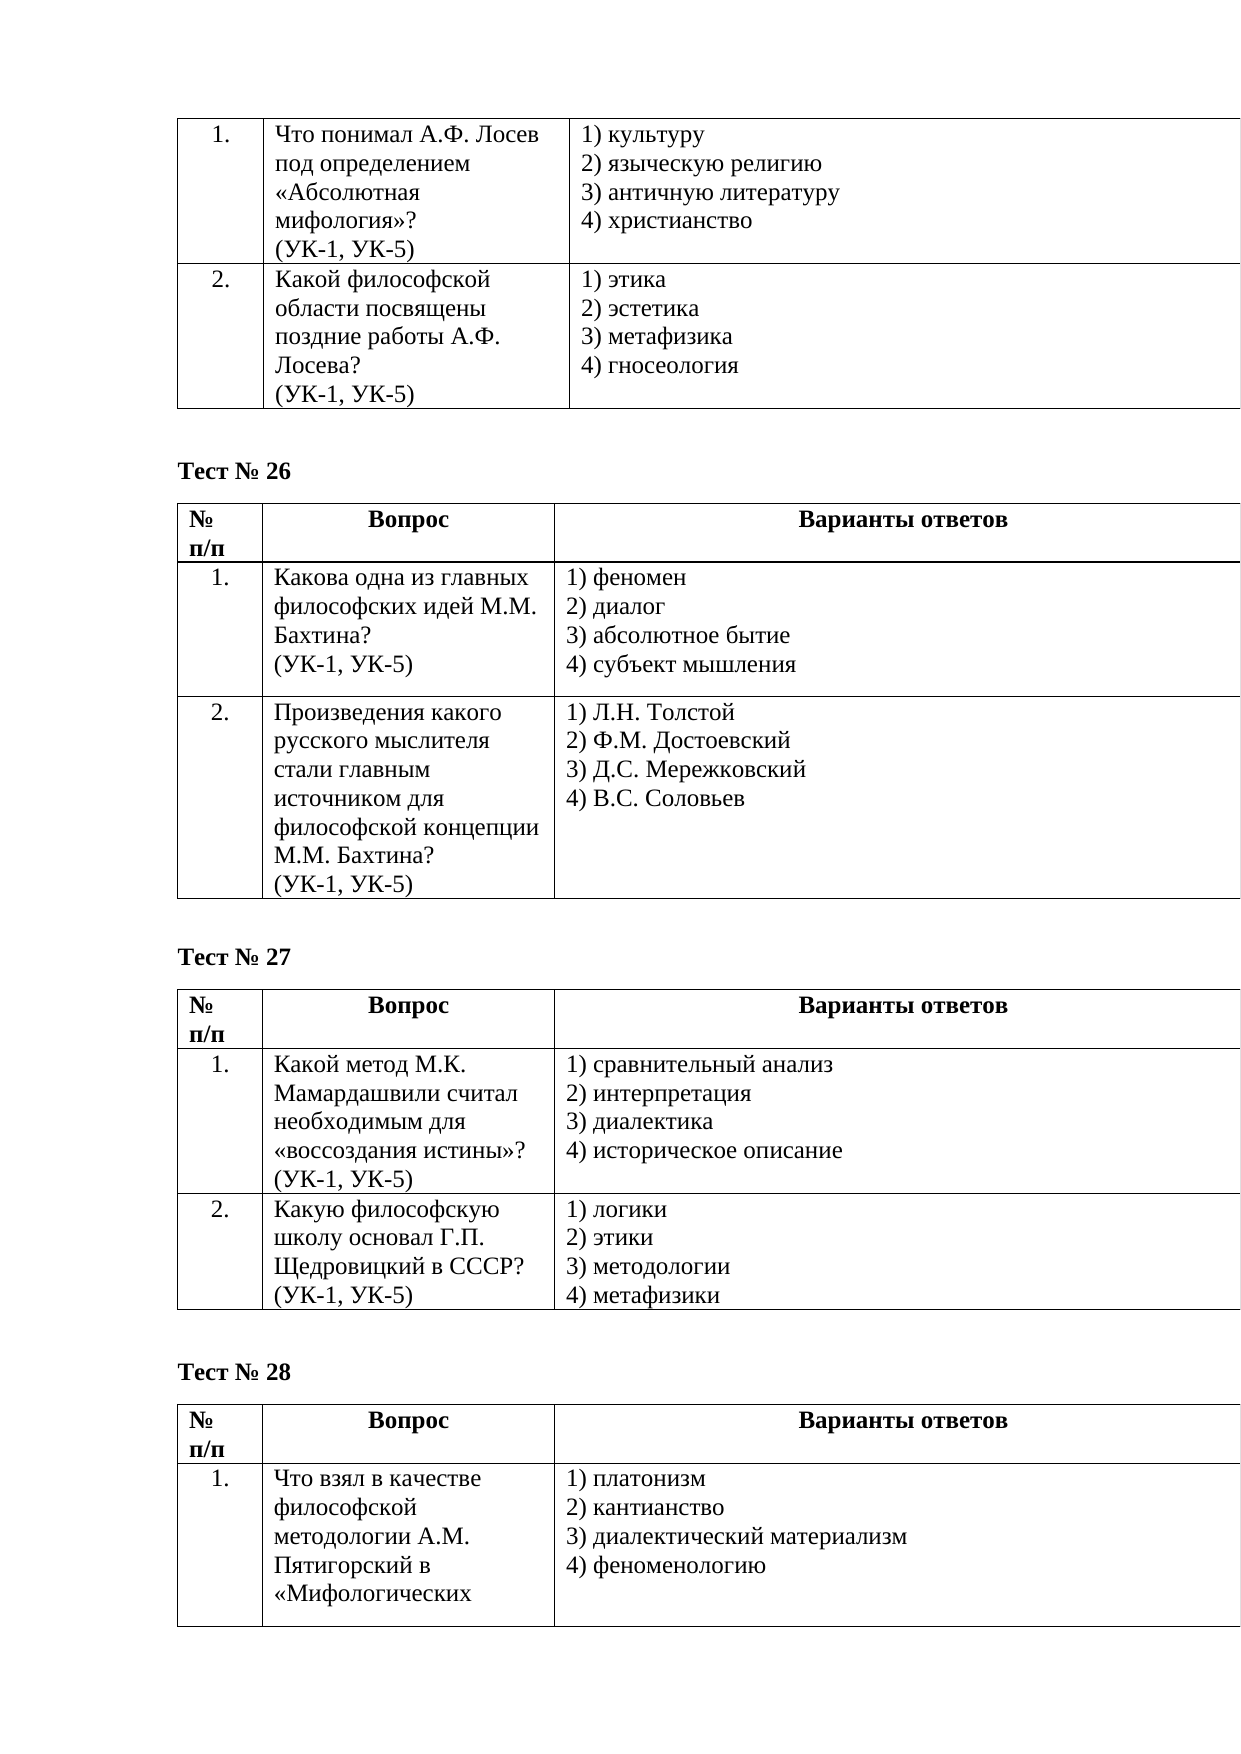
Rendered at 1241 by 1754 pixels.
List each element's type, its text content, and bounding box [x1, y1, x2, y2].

table_cell 1. [178, 1049, 262, 1193]
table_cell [263, 1464, 554, 1626]
table_cell Какой метод М.К. Мамардашвили считал необходимым для «воссоздания истины»? (УК-1, УК-5) [263, 1049, 554, 1193]
table_cell 1) сравнительный анализ 2) интерпретация 3) диалектика 4) историческое описание [555, 1049, 1240, 1193]
table_header Вопрос [263, 1405, 554, 1462]
table_header Варианты ответов [555, 990, 1240, 1048]
table_header Вопрос [263, 990, 554, 1048]
table_cell 2. [178, 264, 263, 408]
table_header Варианты ответов [555, 1405, 1240, 1462]
table_header Вопрос [263, 504, 554, 561]
table_cell 1) феномен 2) диалог 3) абсолютное бытие 4) субъект мышления [555, 563, 1240, 696]
table_cell 1) этика 2) эстетика 3) метафизика 4) гносеология [570, 264, 1240, 408]
table_cell Какой философской области посвящены поздние работы А.Ф. Лосева? (УК-1, УК-5) [264, 264, 569, 408]
text Тест № 27 [177, 942, 1152, 971]
table_header № п/п [178, 990, 262, 1048]
table_cell 1. [178, 563, 262, 696]
table_cell 1) культуру 2) языческую религию 3) античную литературу 4) христианство [570, 119, 1240, 263]
table_header Варианты ответов [555, 504, 1240, 561]
table_cell 1. [178, 119, 263, 263]
table_cell 1) Л.Н. Толстой 2) Ф.М. Достоевский 3) Д.С. Мережковский 4) В.С. Соловьев [555, 697, 1240, 898]
table_cell 2. [178, 697, 262, 898]
table_cell Какова одна из главных философских идей М.М. Бахтина? (УК-1, УК-5) [263, 563, 554, 696]
table_cell Какую философскую школу основал Г.П. Щедровицкий в СССР? (УК-1, УК-5) [263, 1194, 554, 1309]
table_cell Что понимал А.Ф. Лосев под определением «Абсолютная мифология»? (УК-1, УК-5) [264, 119, 569, 263]
table_cell 1) логики 2) этики 3) методологии 4) метафизики [555, 1194, 1240, 1309]
table_header № п/п [178, 504, 262, 561]
text Тест № 26 [177, 456, 1152, 484]
table_cell 2. [178, 1194, 262, 1309]
table_header № п/п [178, 1405, 262, 1462]
table_cell 1. [178, 1464, 262, 1626]
table_cell Произведения какого русского мыслителя стали главным источником для философской концепции М.М. Бахтина? (УК-1, УК-5) [263, 697, 554, 898]
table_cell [555, 1464, 1240, 1626]
text Тест № 28 [177, 1357, 1152, 1386]
